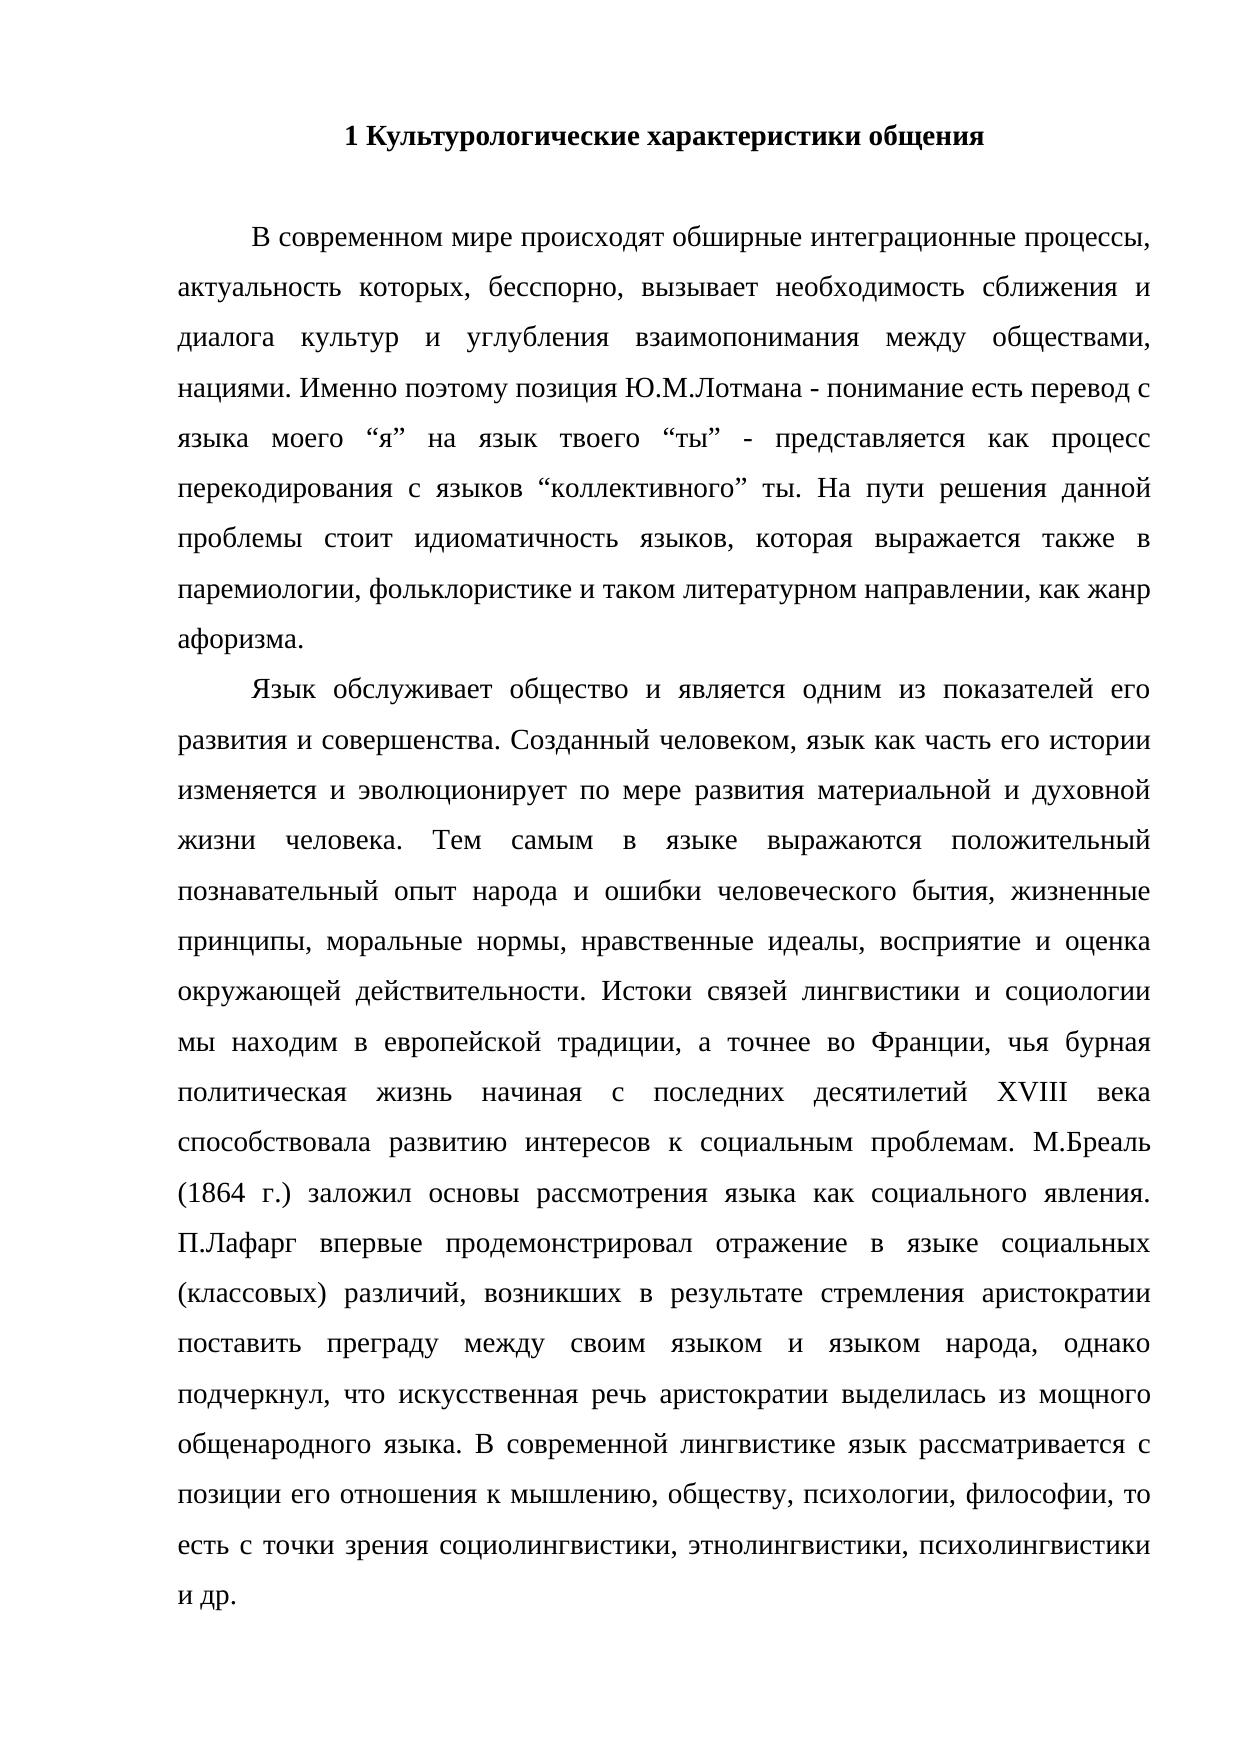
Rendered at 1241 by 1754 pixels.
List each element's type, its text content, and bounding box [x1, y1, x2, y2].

text Язык обслуживает общество и является одним из показателей его развития и совершенства. Созданный человеком, язык как часть его истории изменяется и эволюционирует по мере развития материальной и духовной жизни человека. Тем самым в языке выражаются положительный познавательный опыт народа и ошибки человеческого бытия, жизненные принципы, моральные нормы, нравственные идеалы, восприятие и оценка окружающей действительности. Истоки связей лингвистики и социологии мы находим в европейской традиции, а точнее во Франции, чья бурная политическая жизнь начиная с последних десятилетий XVIII века способствовала развитию интересов к социальным проблемам. М.Бреаль (1864 г.) заложил основы рассмотрения языка как социального явления. П.Лафарг впервые продемонстрировал отражение в языке социальных (классовых) различий, возникших в результате стремления аристократии поставить преграду между своим языком и языком народа, однако подчеркнул, что искусственная речь аристократии выделилась из мощного общенародного языка. В современной лингвистике язык рассматривается с позиции его отношения к мышлению, обществу, психологии, философии, то есть с точки зрения социолингвистики, этнолингвистики, психолингвистики и др. [177, 672, 1152, 1611]
text В современном мире происходят обширные интеграционные процессы, актуальность которых, бесспорно, вызывает необходимость сближения и диалога культур и углубления взаимопонимания между обществами, нациями. Именно поэтому позиция Ю.М.Лотмана - понимание есть перевод с языка моего “я” на язык твоего “ты” - представляется как процесс перекодирования с языков “коллективного” ты. На пути решения данной проблемы стоит идиоматичность языков, которая выражается также в паремиологии, фольклористике и таком литературном направлении, как жанр афоризма. [177, 219, 1152, 655]
subtitle 1 Культурологические характеристики общения [177, 118, 1152, 152]
